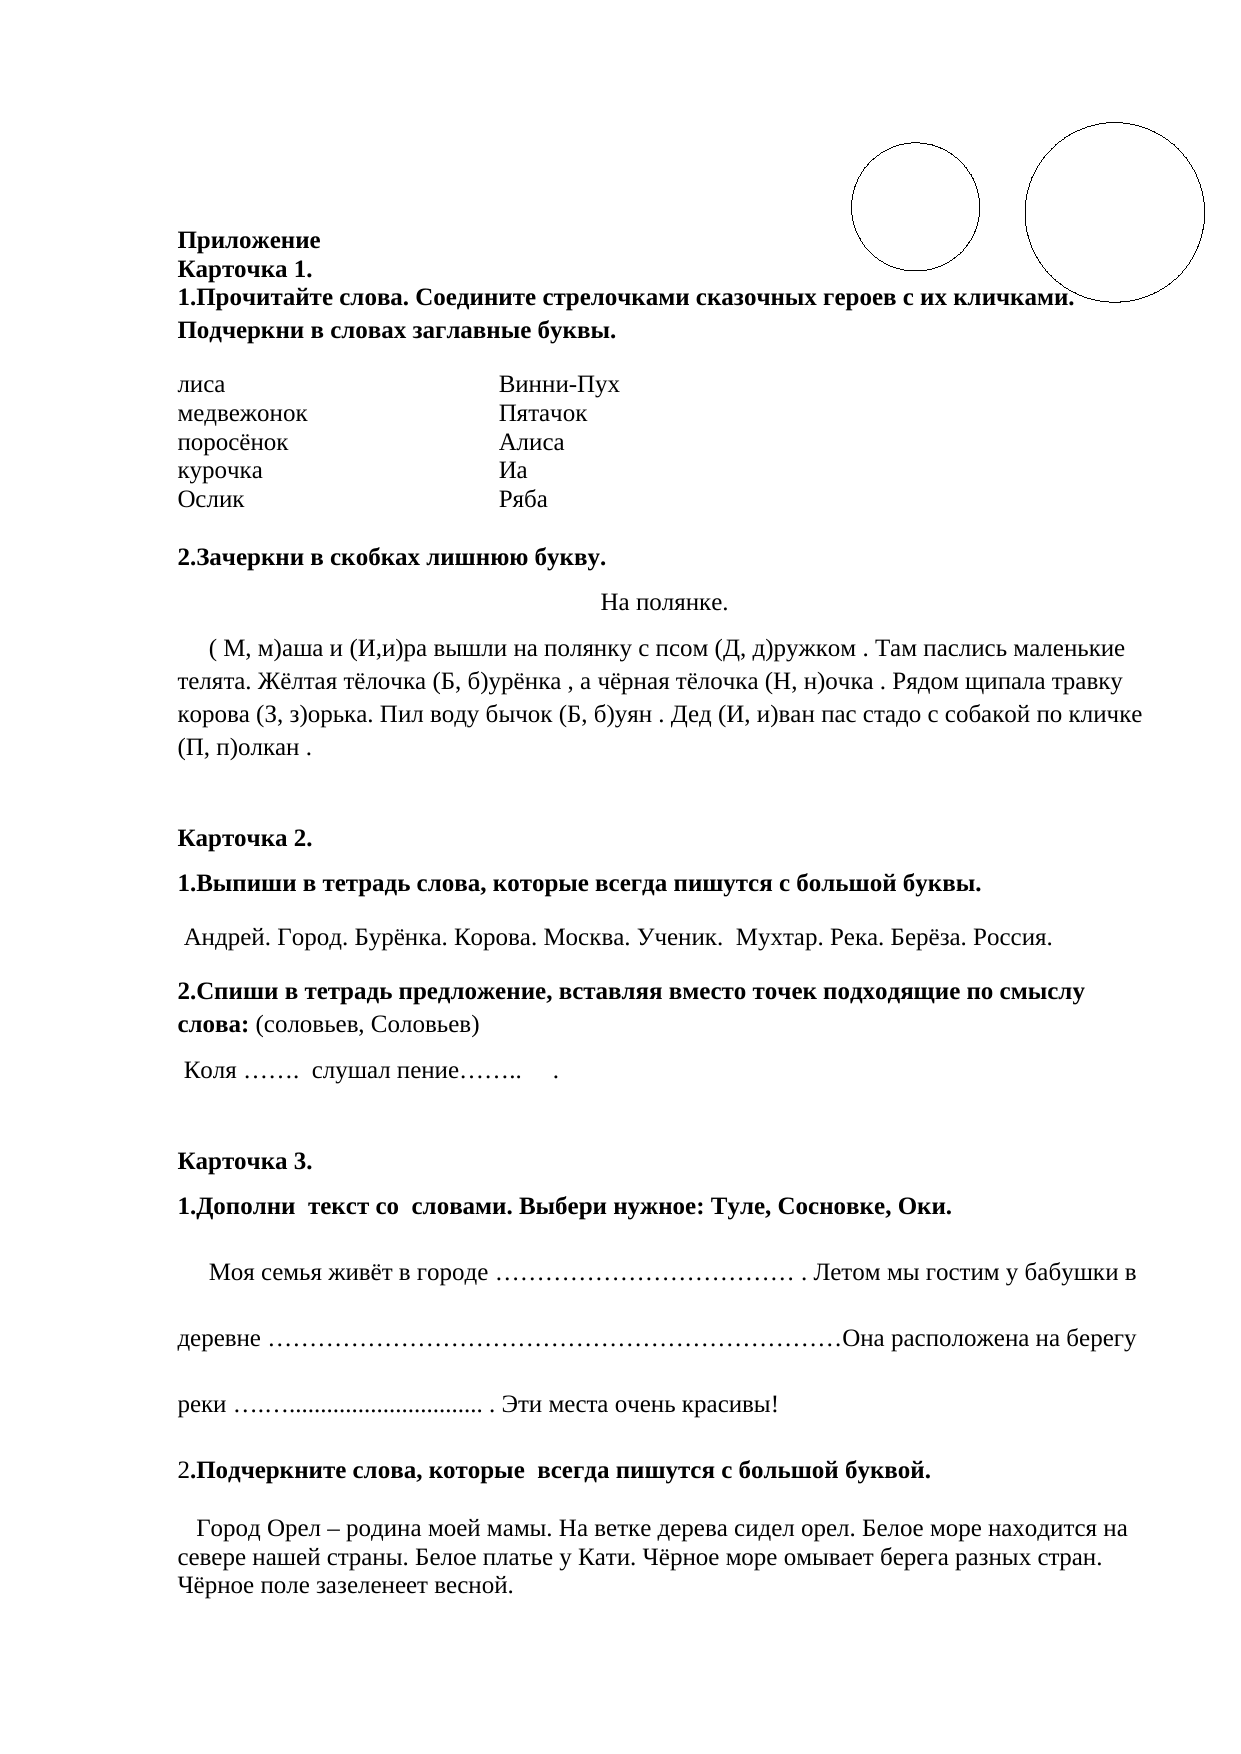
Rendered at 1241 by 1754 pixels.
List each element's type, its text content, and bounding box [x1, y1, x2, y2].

table_cell Ослик [166, 484, 487, 542]
text Андрей. Город. Бурёнка. Корова. Москва. Ученик. Мухтар. Река. Берёза. Россия. [177, 922, 1152, 951]
list Моя семья живёт в городе ……………………………… . Летом мы гостим у бабушки в [177, 1257, 1152, 1286]
text 1.Выпиши в тетрадь слова, которые всегда пишутся с большой буквы. [177, 868, 1152, 897]
text 1.Прочитайте слова. Соедините стрелочками сказочных героев с их кличками. Подчеркни в словах заглавные буквы. [177, 282, 1152, 344]
list деревне ……………………………………………………………Она расположена на берегу [177, 1323, 1152, 1352]
text 2.Зачеркни в скобках лишнюю букву. [177, 542, 1152, 571]
list реки ….…............................... . Эти места очень красивы! [177, 1389, 1152, 1418]
text 2.Спиши в тетрадь предложение, вставляя вместо точек подходящие по смыслу слова: (соловьев, Соловьев) [177, 976, 1152, 1038]
text Коля ……. слушал пение…….. . [177, 1055, 1152, 1083]
table_cell Алиса [487, 427, 694, 456]
table_header лиса [166, 369, 487, 398]
table_header Винни-Пух [487, 369, 694, 398]
text Карточка 1. [177, 254, 1056, 282]
text На полянке. [177, 587, 1152, 616]
list 1.Дополни текст со словами. Выбери нужное: Туле, Сосновке, Оки. [177, 1191, 1152, 1220]
text Приложение [177, 225, 871, 254]
table_cell медвежонок [166, 398, 487, 427]
table_cell Ряба [487, 484, 694, 542]
text Карточка 2. [177, 823, 1152, 852]
table_cell курочка [166, 456, 487, 484]
text 2.Подчеркните слова, которые всегда пишутся с большой буквой. [177, 1456, 1152, 1484]
table_cell Пятачок [487, 398, 694, 427]
table_cell поросёнок [166, 427, 487, 456]
text Приложение [961, 225, 1034, 254]
table_cell Иа [487, 456, 694, 484]
text Карточка 3. [177, 1146, 1152, 1174]
list Город Орел – родина моей мамы. На ветке дерева сидел орел. Белое море находится на севере нашей страны. Белое платье у Кати. Чёрное море омывает берега разных стран. Чёрное поле зазеленеет весной. [177, 1513, 1152, 1599]
text ( М, м)аша и (И,и)ра вышли на полянку с псом (Д, д)ружком . Там паслись маленькие телята. Жёлтая тёлочка (Б, б)урёнка , а чёрная тёлочка (Н, н)очка . Рядом щипала травку корова (З, з)орька. Пил воду бычок (Б, б)уян . Дед (И, и)ван пас стадо с собакой по кличке (П, п)олкан . [177, 633, 1152, 761]
